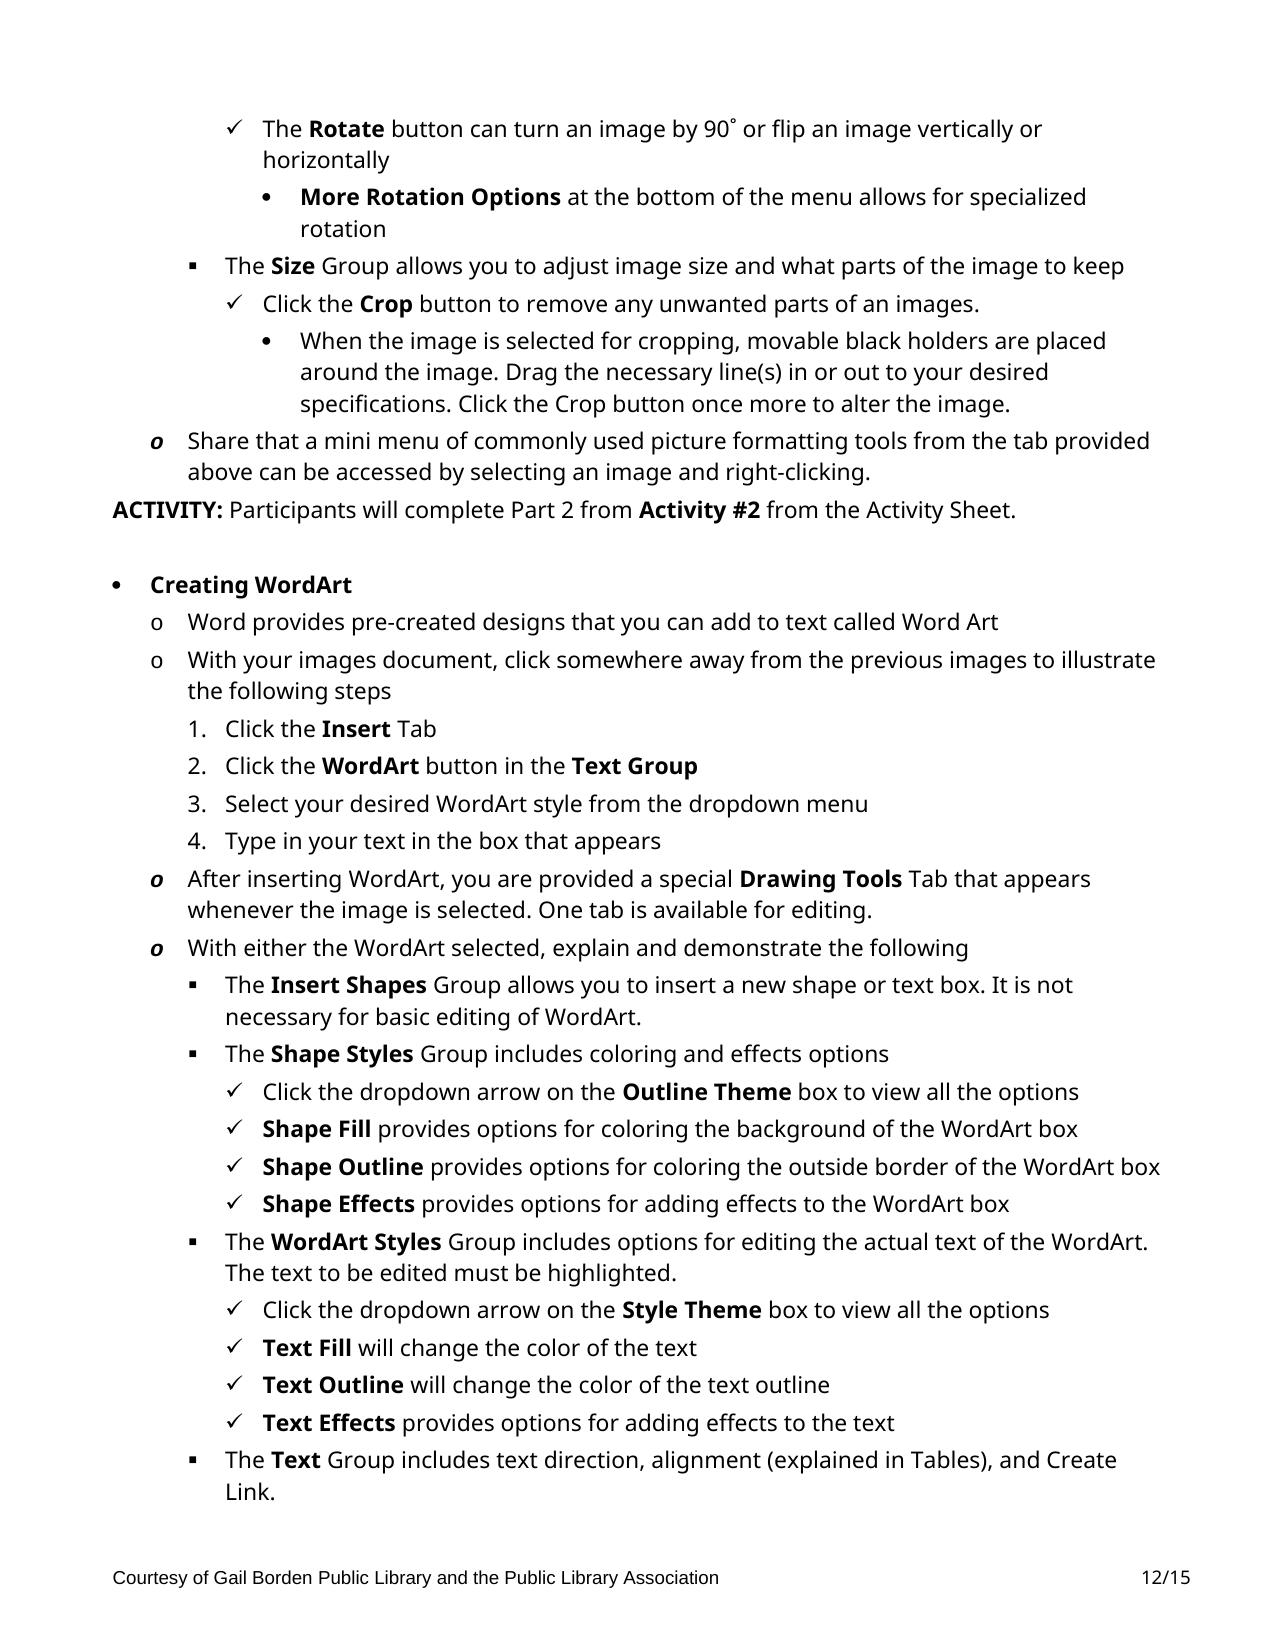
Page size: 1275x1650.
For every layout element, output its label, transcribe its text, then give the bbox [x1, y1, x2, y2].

list With your images document, click somewhere away from the previous images to illustrate the following steps [150, 644, 1162, 707]
list The Shape Styles Group includes coloring and effects options [187, 1038, 1162, 1069]
list Select your desired WordArt style from the dropdown menu [187, 788, 1162, 819]
list Type in your text in the box that appears [187, 825, 1162, 857]
list Click the WordArt button in the Text Group [187, 750, 1162, 782]
list Shape Effects provides options for adding effects to the WordArt box [225, 1188, 1162, 1219]
list The Insert Shapes Group allows you to insert a new shape or text box. It is not necessary for basic editing of WordArt. [187, 969, 1162, 1032]
list The WordArt Styles Group includes options for editing the actual text of the WordArt. The text to be edited must be highlighted. [187, 1226, 1162, 1288]
list Click the dropdown arrow on the Style Theme box to view all the options [225, 1294, 1162, 1326]
list Word provides pre-created designs that you can add to text called Word Art [150, 606, 1162, 638]
list Text Effects provides options for adding effects to the text [225, 1407, 1162, 1438]
list The Text Group includes text direction, alignment (explained in Tables), and Create Link. [187, 1444, 1162, 1507]
list Shape Outline provides options for coloring the outside border of the WordArt box [225, 1151, 1162, 1182]
list Click the dropdown arrow on the Outline Theme box to view all the options [225, 1076, 1162, 1107]
list Shape Fill provides options for coloring the background of the WordArt box [225, 1113, 1162, 1144]
list Click the Crop button to remove any unwanted parts of an images. [225, 287, 1162, 319]
list Click the Insert Tab [187, 713, 1162, 744]
text ACTIVITY: Participants will complete Part 2 from Activity #2 from the Activity Sheet. [112, 494, 1162, 525]
list After inserting WordArt, you are provided a special Drawing Tools Tab that appears whenever the image is selected. One tab is available for editing. [150, 863, 1162, 925]
list With either the WordArt selected, explain and demonstrate the following [150, 932, 1162, 963]
list When the image is selected for cropping, movable black holders are placed around the image. Drag the necessary line(s) in or out to your desired specifications. Click the Crop button once more to alter the image. [262, 325, 1162, 419]
list More Rotation Options at the bottom of the menu allows for specialized rotation [262, 181, 1162, 244]
list The Rotate button can turn an image by 90˚ or flip an image vertically or horizontally [225, 112, 1162, 175]
list Text Outline will change the color of the text outline [225, 1369, 1162, 1401]
list The Size Group allows you to adjust image size and what parts of the image to keep [187, 250, 1162, 281]
list Share that a mini menu of commonly used picture formatting tools from the tab provided above can be accessed by selecting an image and right-clicking. [150, 425, 1162, 488]
list Text Fill will change the color of the text [225, 1332, 1162, 1363]
list Creating WordArt [112, 569, 1162, 600]
